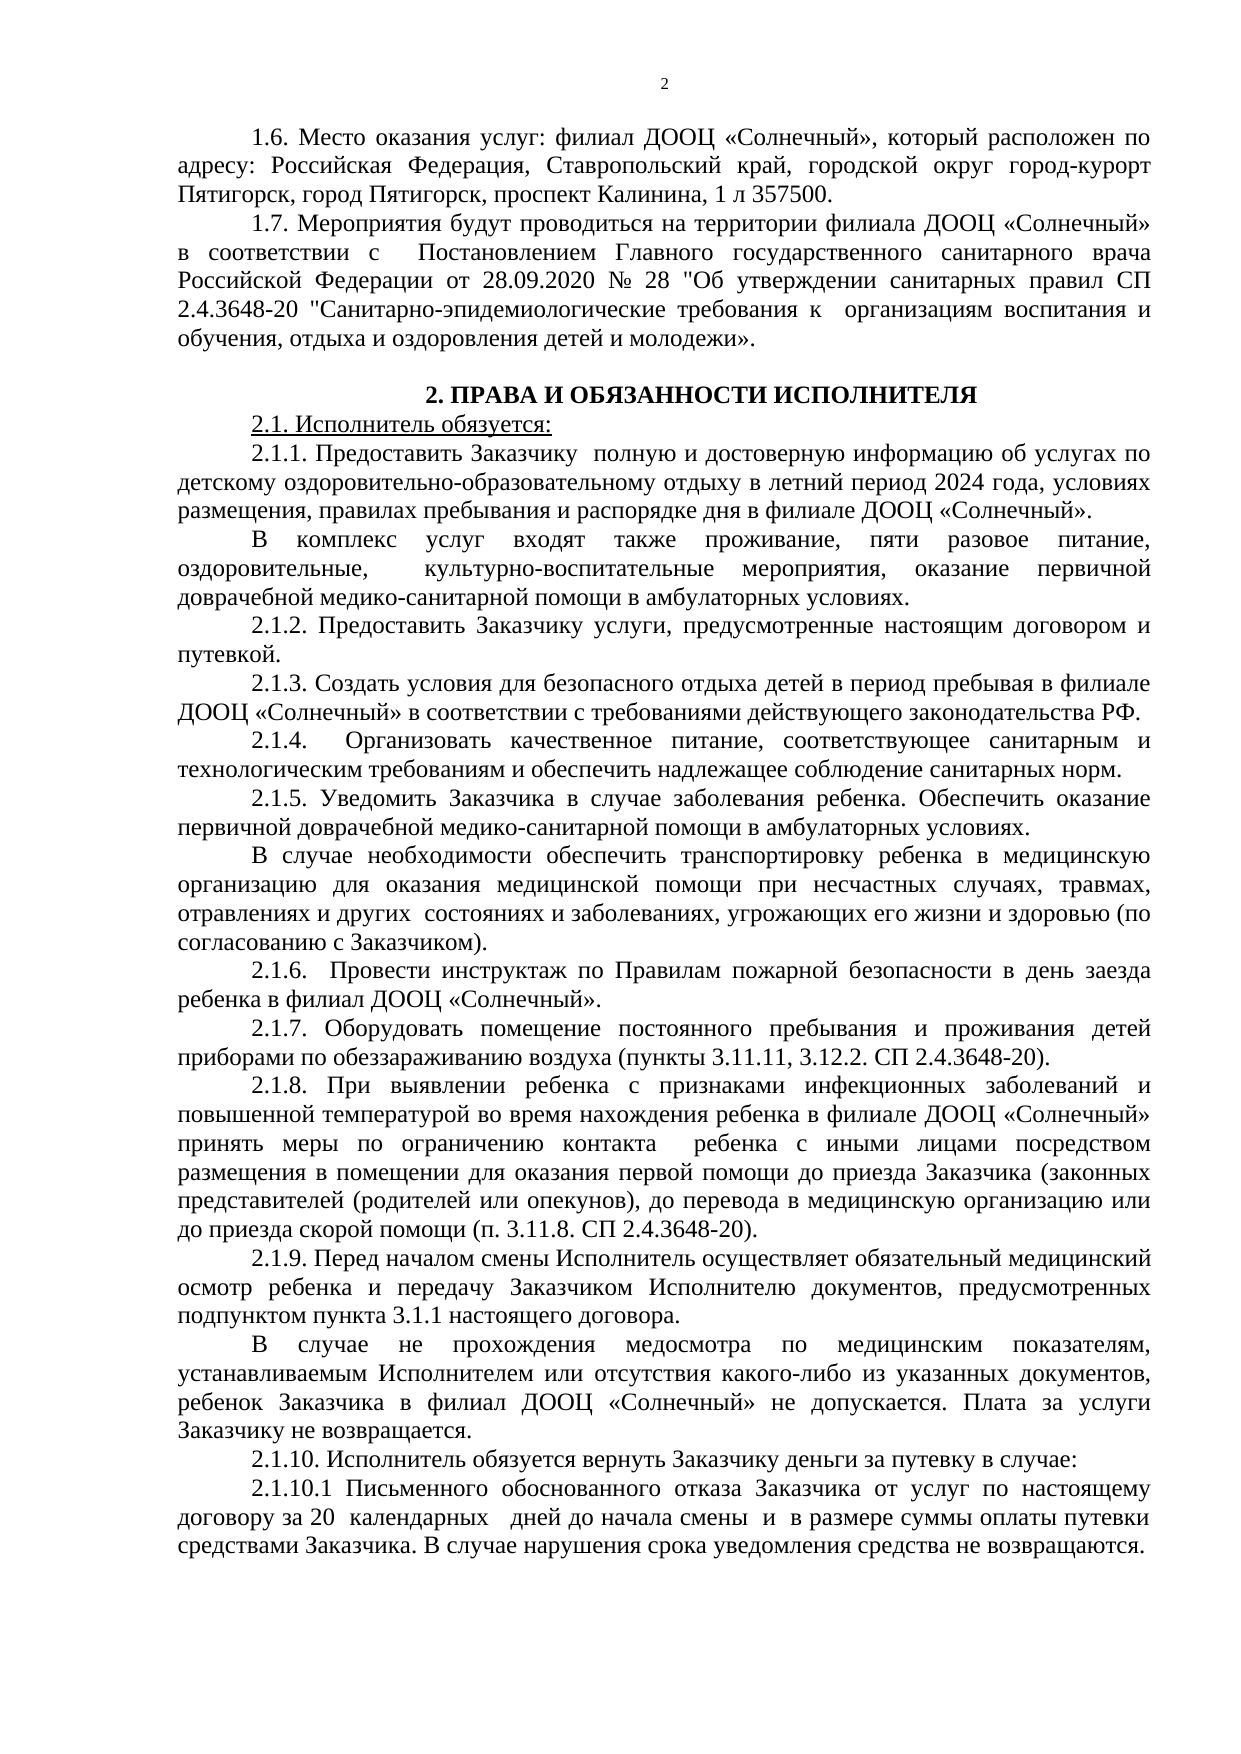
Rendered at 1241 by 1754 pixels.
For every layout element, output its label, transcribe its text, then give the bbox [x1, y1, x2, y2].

text 2.1.4. Организовать качественное питание, соответствующее санитарным и технологическим требованиям и обеспечить надлежащее соблюдение санитарных норм. [177, 725, 1152, 783]
text 1.7. Мероприятия будут проводиться на территории филиала ДООЦ «Солнечный» в соответствии с Постановлением Главного государственного санитарного врача Российской Федерации от 28.09.2020 № 28 "Об утверждении санитарных правил СП 2.4.3648-20 "Санитарно-эпидемиологические требования к организациям воспитания и обучения, отдыха и оздоровления детей и молодежи». [177, 208, 1152, 352]
text В случае необходимости обеспечить транспортировку ребенка в медицинскую организацию для оказания медицинской помощи при несчастных случаях, травмах, отравлениях и других состояниях и заболеваниях, угрожающих его жизни и здоровью (по согласованию с Заказчиком). [177, 840, 1152, 955]
text 2.1.9. Перед началом смены Исполнитель осуществляет обязательный медицинский осмотр ребенка и передачу Заказчиком Исполнителю документов, предусмотренных подпунктом пункта 3.1.1 настоящего договора. [177, 1243, 1152, 1329]
text 2.1.10.1 Письменного обоснованного отказа Заказчика от услуг по настоящему договору за 20 календарных дней до начала смены и в размере суммы оплаты путевки средствами Заказчика. В случае нарушения срока уведомления средства не возвращаются. [177, 1473, 1152, 1559]
text В случае не прохождения медосмотра по медицинским показателям, устанавливаемым Исполнителем или отсутствия какого-либо из указанных документов, ребенок Заказчика в филиал ДООЦ «Солнечный» не допускается. Плата за услуги Заказчику не возвращается. [177, 1329, 1152, 1444]
text 2.1.7. Оборудовать помещение постоянного пребывания и проживания детей приборами по обеззараживанию воздуха (пункты 3.11.11, 3.12.2. СП 2.4.3648-20). [177, 1013, 1152, 1070]
text 2.1.3. Создать условия для безопасного отдыха детей в период пребывая в филиале ДООЦ «Солнечный» в соответствии с требованиями действующего законодательства РФ. [177, 668, 1152, 725]
text В комплекс услуг входят также проживание, пяти разовое питание, оздоровительные, культурно-воспитательные мероприятия, оказание первичной доврачебной медико-санитарной помощи в амбулаторных условиях. [177, 524, 1152, 610]
text 2.1.1. Предоставить Заказчику полную и достоверную информацию об услугах по детскому оздоровительно-образовательному отдыху в летний период 2024 года, условиях размещения, правилах пребывания и распорядке дня в филиале ДООЦ «Солнечный». [177, 438, 1152, 524]
text 2.1.5. Уведомить Заказчика в случае заболевания ребенка. Обеспечить оказание первичной доврачебной медико-санитарной помощи в амбулаторных условиях. [177, 783, 1152, 840]
text 1.6. Место оказания услуг: филиал ДООЦ «Солнечный», который расположен по адресу: Российская Федерация, Ставропольский край, городской округ город-курорт Пятигорск, город Пятигорск, проспект Калинина, 1 л 357500. [177, 122, 1152, 208]
text 2.1.2. Предоставить Заказчику услуги, предусмотренные настоящим договором и путевкой. [177, 610, 1152, 668]
text 2.1.6. Провести инструктаж по Правилам пожарной безопасности в день заезда ребенка в филиал ДООЦ «Солнечный». [177, 955, 1152, 1013]
text 2.1.8. При выявлении ребенка с признаками инфекционных заболеваний и повышенной температурой во время нахождения ребенка в филиале ДООЦ «Солнечный» принять меры по ограничению контакта ребенка с иными лицами посредством размещения в помещении для оказания первой помощи до приезда Заказчика (законных представителей (родителей или опекунов), до перевода в медицинскую организацию или до приезда скорой помощи (п. 3.11.8. СП 2.4.3648-20). [177, 1070, 1152, 1243]
text 2. ПРАВА И ОБЯЗАННОСТИ ИСПОЛНИТЕЛЯ [177, 380, 1152, 409]
text 2.1.10. Исполнитель обязуется вернуть Заказчику деньги за путевку в случае: [177, 1444, 1152, 1473]
text 2.1. Исполнитель обязуется: [177, 409, 1152, 438]
